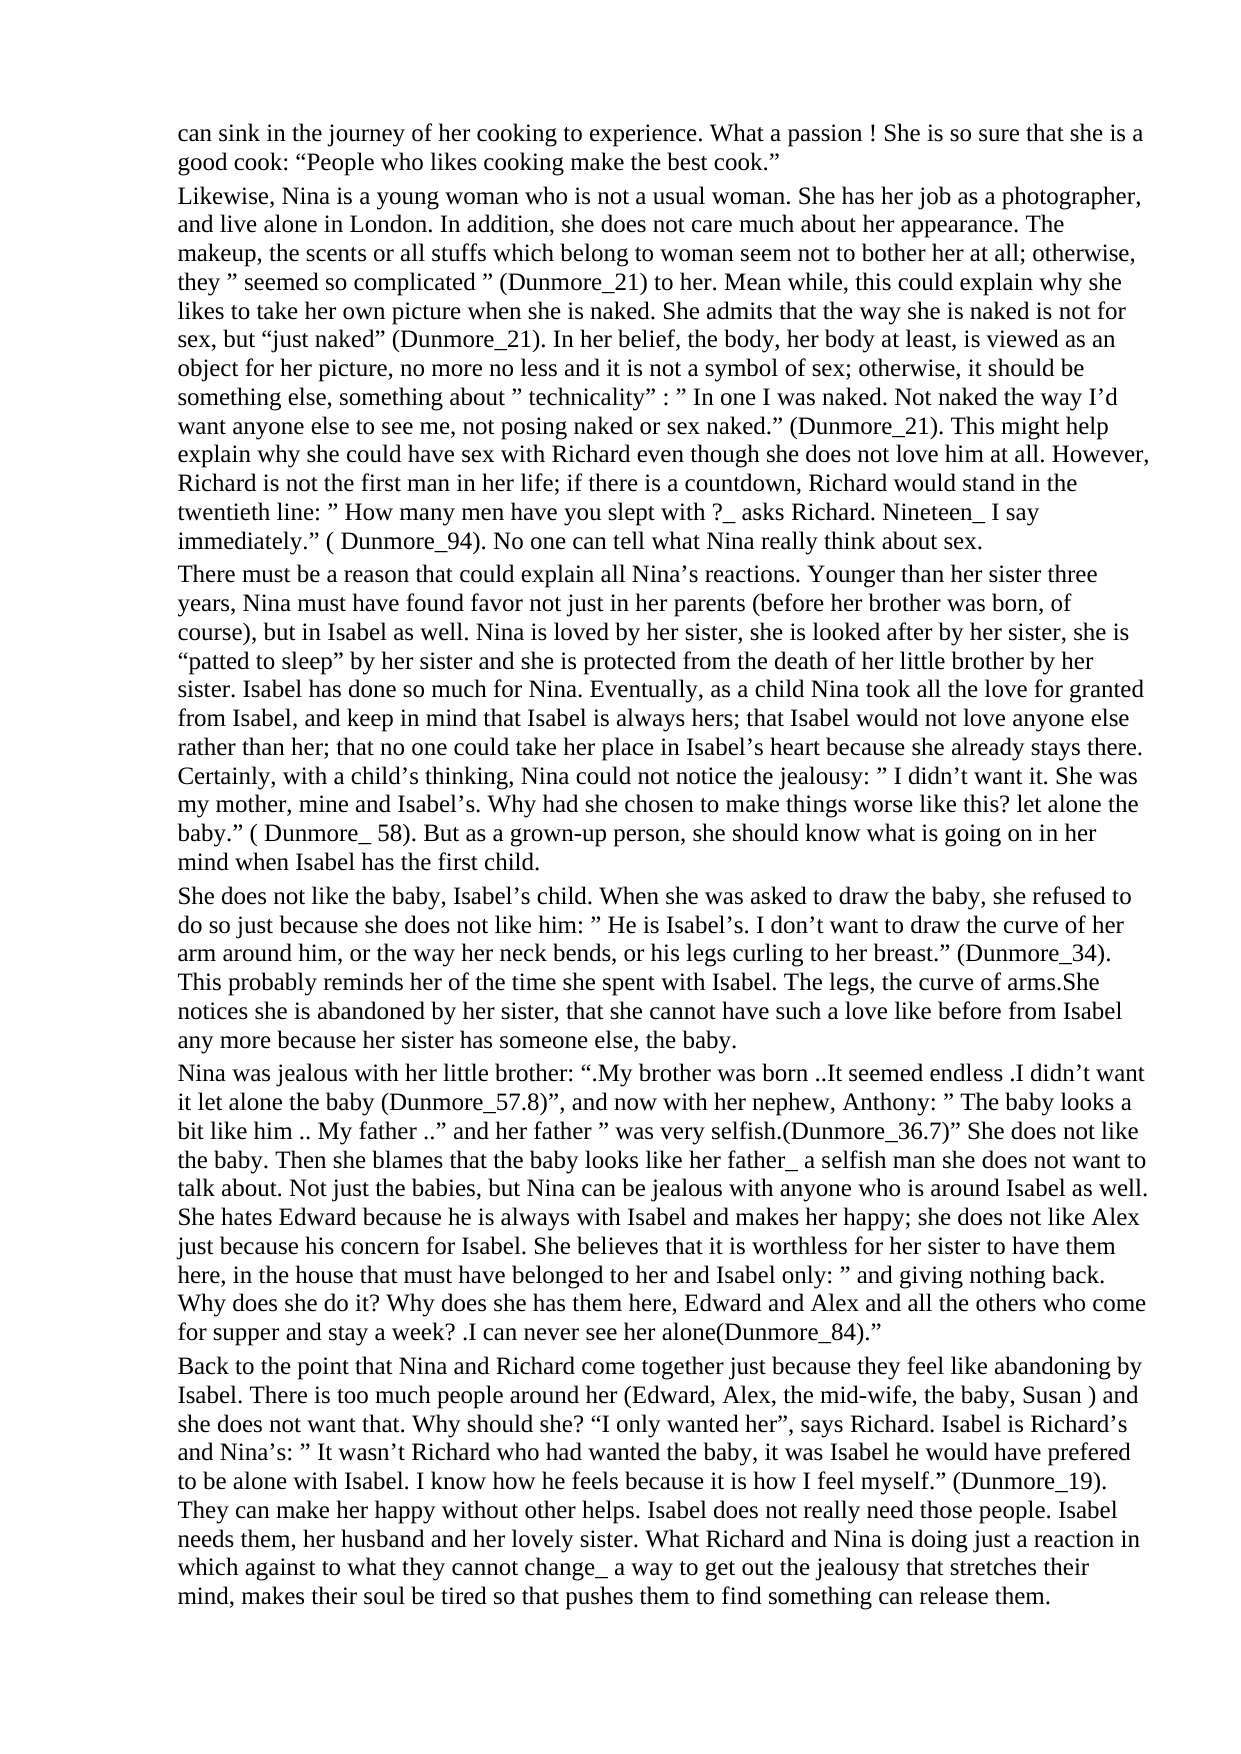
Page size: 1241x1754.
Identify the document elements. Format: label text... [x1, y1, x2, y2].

text There must be a reason that could explain all Nina’s reactions. Younger than her sister three years, Nina must have found favor not just in her parents (before her brother was born, of course), but in Isabel as well. Nina is loved by her sister, she is looked after by her sister, she is “patted to sleep” by her sister and she is protected from the death of her little brother by her sister. Isabel has done so much for Nina. Eventually, as a child Nina took all the love for granted from Isabel, and keep in mind that Isabel is always hers; that Isabel would not love anyone else rather than her; that no one could take her place in Isabel’s heart because she already stays there. Certainly, with a child’s thinking, Nina could not notice the jealousy: ” I didn’t want it. She was my mother, mine and Isabel’s. Why had she chosen to make things worse like this? let alone the baby.” ( Dunmore_ 58). But as a grown-up person, she should know what is going on in her mind when Isabel has the first child. [177, 559, 1152, 876]
text She does not like the baby, Isabel’s child. When she was asked to draw the baby, she refused to do so just because she does not like him: ” He is Isabel’s. I don’t want to draw the curve of her arm around him, or the way her neck bends, or his legs curling to her breast.” (Dunmore_34). This probably reminds her of the time she spent with Isabel. The legs, the curve of arms.She notices she is abandoned by her sister, that she cannot have such a love like before from Isabel any more because her sister has someone else, the baby. [177, 881, 1152, 1053]
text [177, 118, 1152, 176]
text Likewise, Nina is a young woman who is not a usual woman. She has her job as a photographer, and live alone in London. In addition, she does not care much about her appearance. The makeup, the scents or all stuffs which belong to woman seem not to bother her at all; otherwise, they ” seemed so complicated ” (Dunmore_21) to her. Mean while, this could explain why she likes to take her own picture when she is naked. She admits that the way she is naked is not for sex, but “just naked” (Dunmore_21). In her belief, the body, her body at least, is viewed as an object for her picture, no more no less and it is not a symbol of sex; otherwise, it should be something else, something about ” technicality” : ” In one I was naked. Not naked the way I’d want anyone else to see me, not posing naked or sex naked.” (Dunmore_21). This might help explain why she could have sex with Richard even though she does not love him at all. However, Richard is not the first man in her life; if there is a countdown, Richard would stand in the twentieth line: ” How many men have you slept with ?_ asks Richard. Nineteen_ I say immediately.” ( Dunmore_94). No one can tell what Nina really think about sex. [177, 181, 1152, 554]
text Nina was jealous with her little brother: “.My brother was born ..It seemed endless .I didn’t want it let alone the baby (Dunmore_57.8)”, and now with her nephew, Anthony: ” The baby looks a bit like him .. My father ..” and her father ” was very selfish.(Dunmore_36.7)” She does not like the baby. Then she blames that the baby looks like her father_ a selfish man she does not want to talk about. Not just the babies, but Nina can be jealous with anyone who is around Isabel as well. She hates Edward because he is always with Isabel and makes her happy; she does not like Alex just because his concern for Isabel. She believes that it is worthless for her sister to have them here, in the house that must have belonged to her and Isabel only: ” and giving nothing back. Why does she do it? Why does she has them here, Edward and Alex and all the others who come for supper and stay a week? .I can never see her alone(Dunmore_84).” [177, 1058, 1152, 1346]
text Back to the point that Nina and Richard come together just because they feel like abandoning by Isabel. There is too much people around her (Edward, Alex, the mid-wife, the baby, Susan ) and she does not want that. Why should she? “I only wanted her”, says Richard. Isabel is Richard’s and Nina’s: ” It wasn’t Richard who had wanted the baby, it was Isabel he would have prefered to be alone with Isabel. I know how he feels because it is how I feel myself.” (Dunmore_19). They can make her happy without other helps. Isabel does not really need those people. Isabel needs them, her husband and her lovely sister. What Richard and Nina is doing just a reaction in which against to what they cannot change_ a way to get out the jealousy that stretches their mind, makes their soul be tired so that pushes them to find something can release them. [177, 1351, 1152, 1610]
